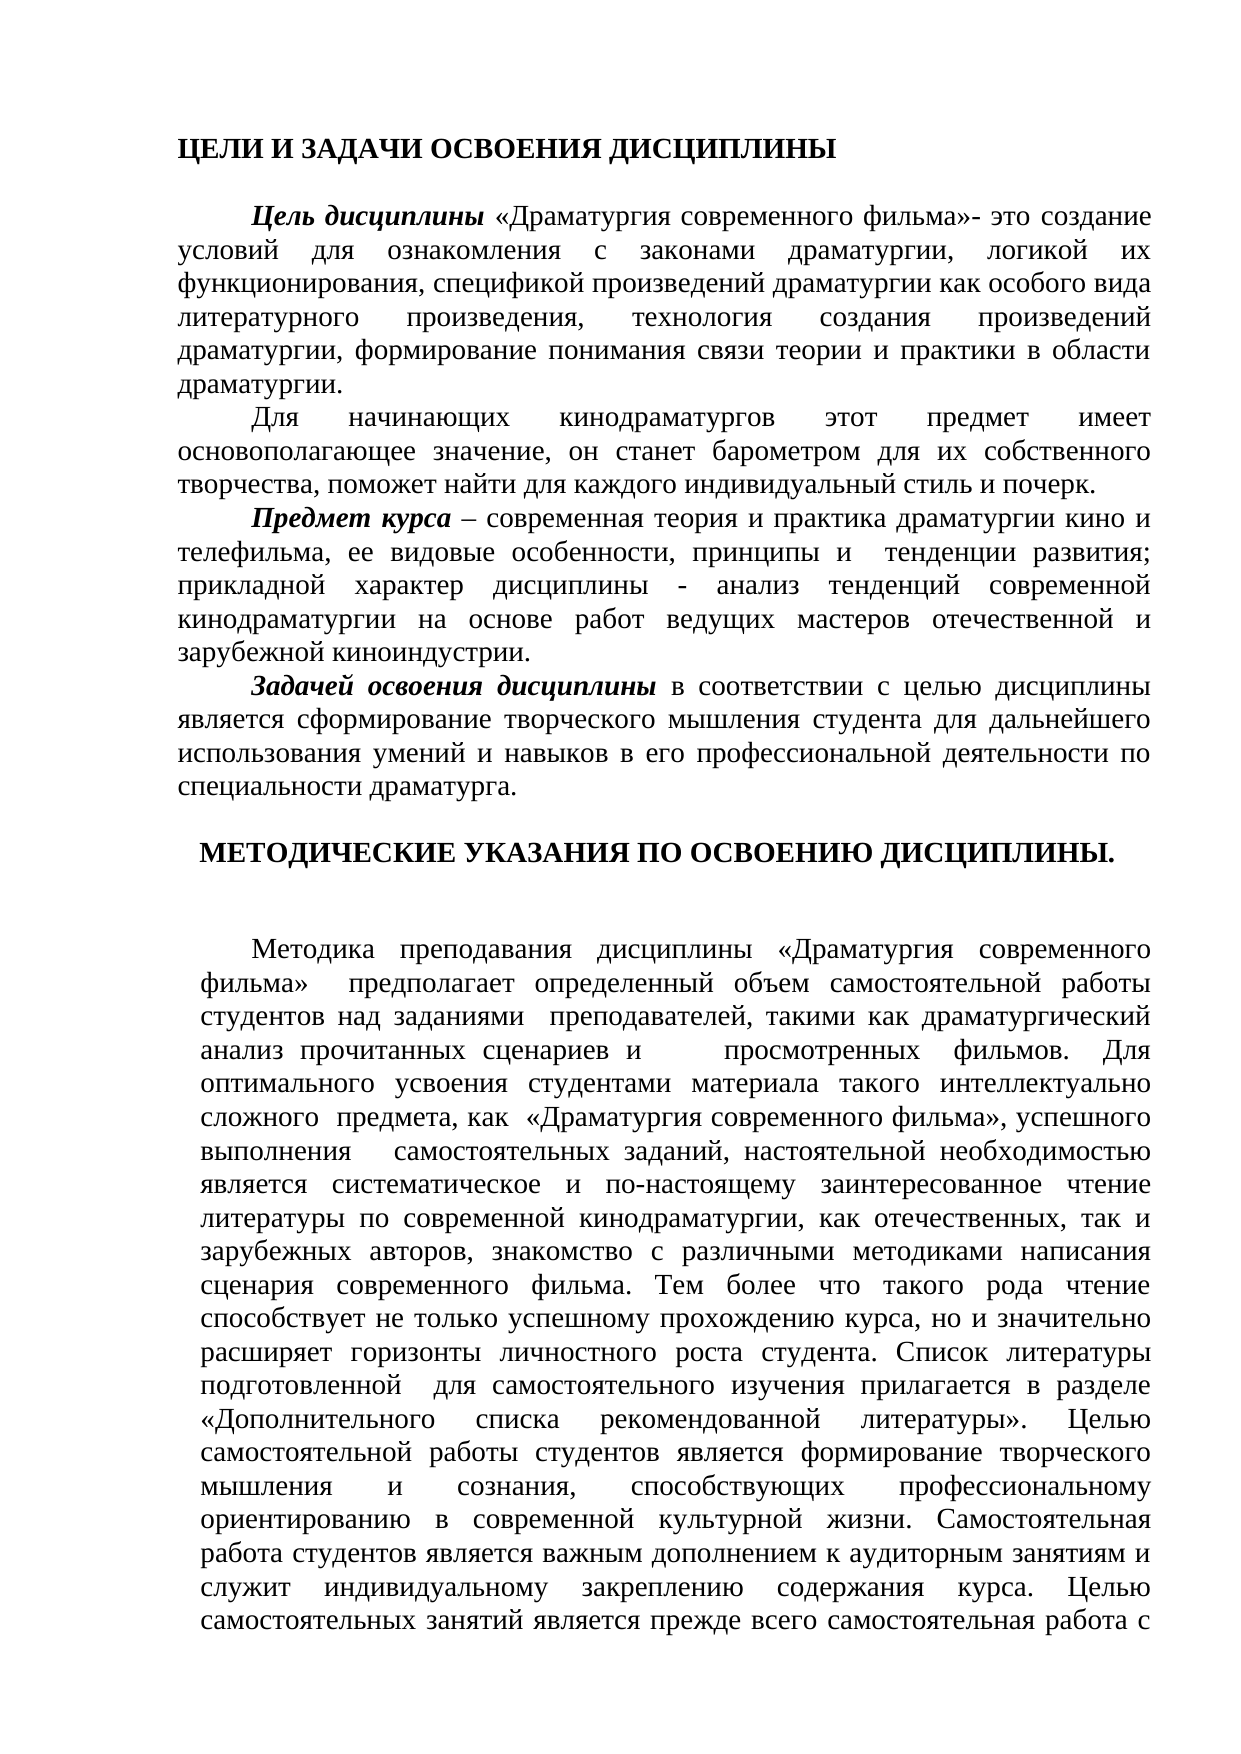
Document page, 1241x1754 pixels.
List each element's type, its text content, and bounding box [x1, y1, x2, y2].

text ЦЕЛИ И ЗАДАЧИ ОСВОЕНИЯ ДИСЦИПЛИНЫ [177, 131, 1152, 165]
text Предмет курса – современная теория и практика драматургии кино и телефильма, ее видовые особенности, принципы и тенденции развития; прикладной характер дисциплины - анализ тенденций современной кинодраматургии на основе работ ведущих мастеров отечественной и зарубежной киноиндустрии. [177, 500, 1152, 668]
text Задачей освоения дисциплины в соответствии с целью дисциплины является сформирование творческого мышления студента для дальнейшего использования умений и навыков в его профессиональной деятельности по специальности драматурга. [177, 668, 1152, 802]
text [200, 931, 1152, 1636]
text МЕТОДИЧЕСКИЕ УКАЗАНИЯ ПО ОСВОЕНИЮ ДИСЦИПЛИНЫ. [177, 836, 1152, 869]
text Цель дисциплины «Драматургия современного фильма»- это создание условий для ознакомления с законами драматургии, логикой их функционирования, спецификой произведений драматургии как особого вида литературного произведения, технология создания произведений драматургии, формирование понимания связи теории и практики в области драматургии. [177, 198, 1152, 399]
text Для начинающих кинодраматургов этот предмет имеет основополагающее значение, он станет барометром для их собственного творчества, поможет найти для каждого индивидуальный стиль и почерк. [177, 399, 1152, 500]
